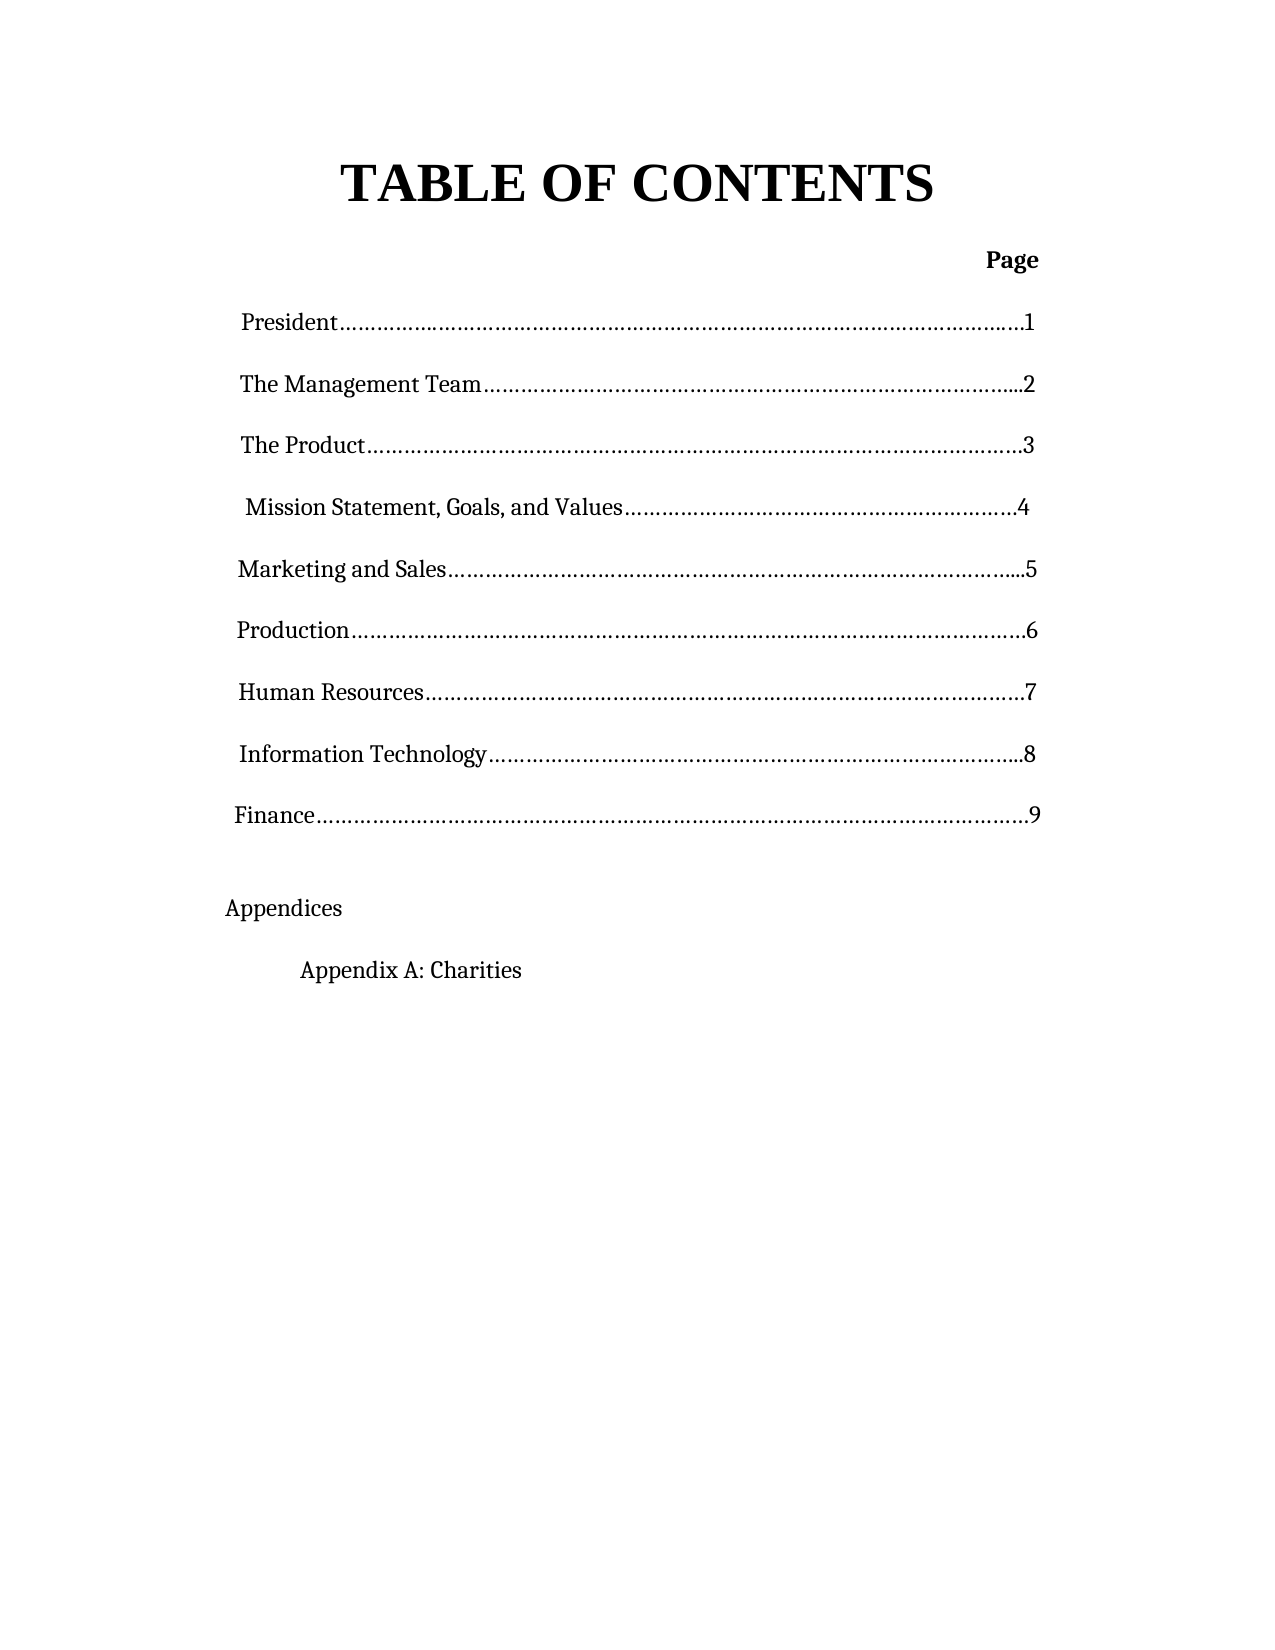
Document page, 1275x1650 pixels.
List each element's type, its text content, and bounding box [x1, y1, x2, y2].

text Appendices [150, 894, 1125, 923]
text The Management Team…………………………………………………………………………...2 [150, 370, 1125, 398]
text Page [900, 246, 1125, 275]
text Human Resources……………………………………………………………………………………7 [150, 678, 1125, 707]
text Production………………………………………………………………………………………………6 [150, 616, 1125, 645]
text Information Technology…………………………………………………………………………..8 [150, 740, 1125, 768]
text The Product……………………………………………………………………………………………3 [150, 431, 1125, 460]
text Finance……………………………………………………………………………………………………9 [150, 801, 1125, 830]
text TABLE OF CONTENTS [150, 150, 1125, 213]
text Mission Statement, Goals, and Values………………………………………………………4 [150, 493, 1125, 522]
text Appendix A: Charities [225, 956, 1125, 984]
text President…………….……………………………………………………………………………….…1 [150, 308, 1125, 337]
text Marketing and Sales………………………………………………………………………………...5 [150, 555, 1125, 583]
